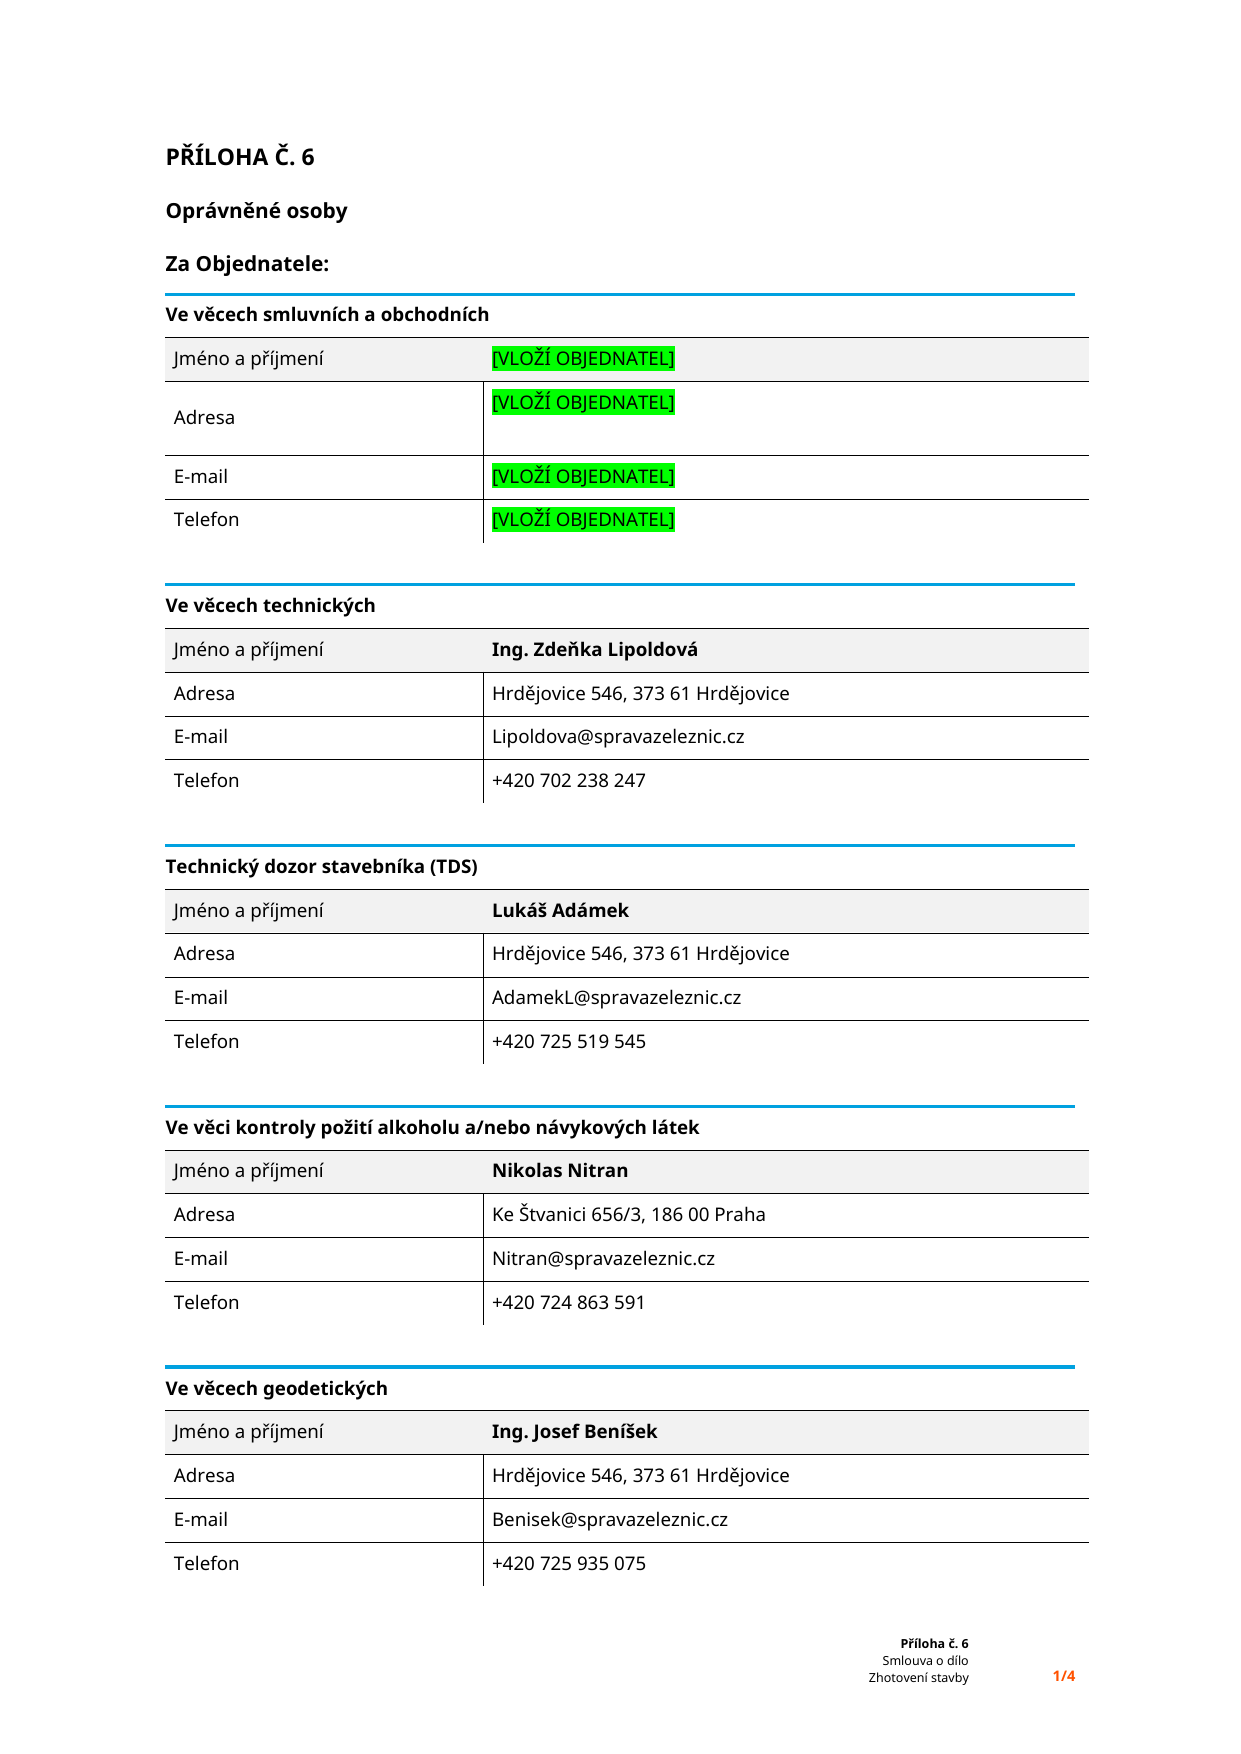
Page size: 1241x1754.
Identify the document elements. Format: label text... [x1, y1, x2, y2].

text Technický dozor stavebníka (TDS) [165, 847, 1075, 879]
table_cell E-mail [165, 978, 483, 1020]
table_cell Adresa [165, 673, 483, 716]
table_header Jméno a příjmení [165, 1411, 484, 1454]
table_cell Telefon [165, 1282, 483, 1325]
table_header Jméno a příjmení [165, 338, 484, 381]
table_header Ing. Josef Beníšek [484, 1411, 1089, 1454]
text Ve věci kontroly požití alkoholu a/nebo návykových látek [165, 1108, 1075, 1139]
table_cell +420 724 863 591 [484, 1282, 1089, 1325]
table_cell +420 725 935 075 [484, 1543, 1089, 1586]
table_cell Adresa [165, 382, 483, 455]
table_cell E-mail [165, 717, 483, 759]
table_cell +420 725 519 545 [484, 1021, 1089, 1064]
table_cell E-mail [165, 456, 483, 498]
text Oprávněné osoby [165, 197, 1075, 225]
table_cell Hrdějovice 546, 373 61 Hrdějovice [484, 673, 1089, 716]
table_cell Ke Štvanici 656/3, 186 00 Praha [484, 1194, 1089, 1237]
table_cell [VLOŽÍ OBJEDNATEL] [484, 382, 1089, 455]
table_cell AdamekL@spravazeleznic.cz [484, 978, 1089, 1020]
table_cell E-mail [165, 1238, 483, 1281]
text Ve věcech technických [165, 586, 1075, 618]
table_header Lukáš Adámek [484, 890, 1089, 932]
text Ve věcech smluvních a obchodních [165, 296, 1075, 327]
table_header Jméno a příjmení [165, 629, 484, 672]
table_cell Telefon [165, 500, 483, 542]
table_cell [VLOŽÍ OBJEDNATEL] [484, 500, 1089, 542]
text Ve věcech geodetických [165, 1369, 1075, 1400]
table_header Jméno a příjmení [165, 1151, 484, 1193]
table_cell Hrdějovice 546, 373 61 Hrdějovice [484, 934, 1089, 976]
table_cell Adresa [165, 934, 483, 976]
table_header [VLOŽÍ OBJEDNATEL] [484, 338, 1089, 381]
table_cell Nitran@spravazeleznic.cz [484, 1238, 1089, 1281]
table_cell Benisek@spravazeleznic.cz [484, 1499, 1089, 1542]
table_cell Telefon [165, 760, 483, 803]
table_cell Adresa [165, 1194, 483, 1237]
table_cell Lipoldova@spravazeleznic.cz [484, 717, 1089, 759]
table_header Ing. Zdeňka Lipoldová [484, 629, 1089, 672]
table_cell +420 702 238 247 [484, 760, 1089, 803]
table_cell Telefon [165, 1021, 483, 1064]
table_cell [VLOŽÍ OBJEDNATEL] [484, 456, 1089, 498]
table_cell Adresa [165, 1455, 483, 1498]
text Příloha č. 6 [165, 141, 1075, 173]
table_cell Hrdějovice 546, 373 61 Hrdějovice [484, 1455, 1089, 1498]
table_cell E-mail [165, 1499, 483, 1542]
table_cell Telefon [165, 1543, 483, 1586]
text Za Objednatele: [165, 249, 1075, 277]
table_header Nikolas Nitran [484, 1151, 1089, 1193]
table_header Jméno a příjmení [165, 890, 484, 932]
